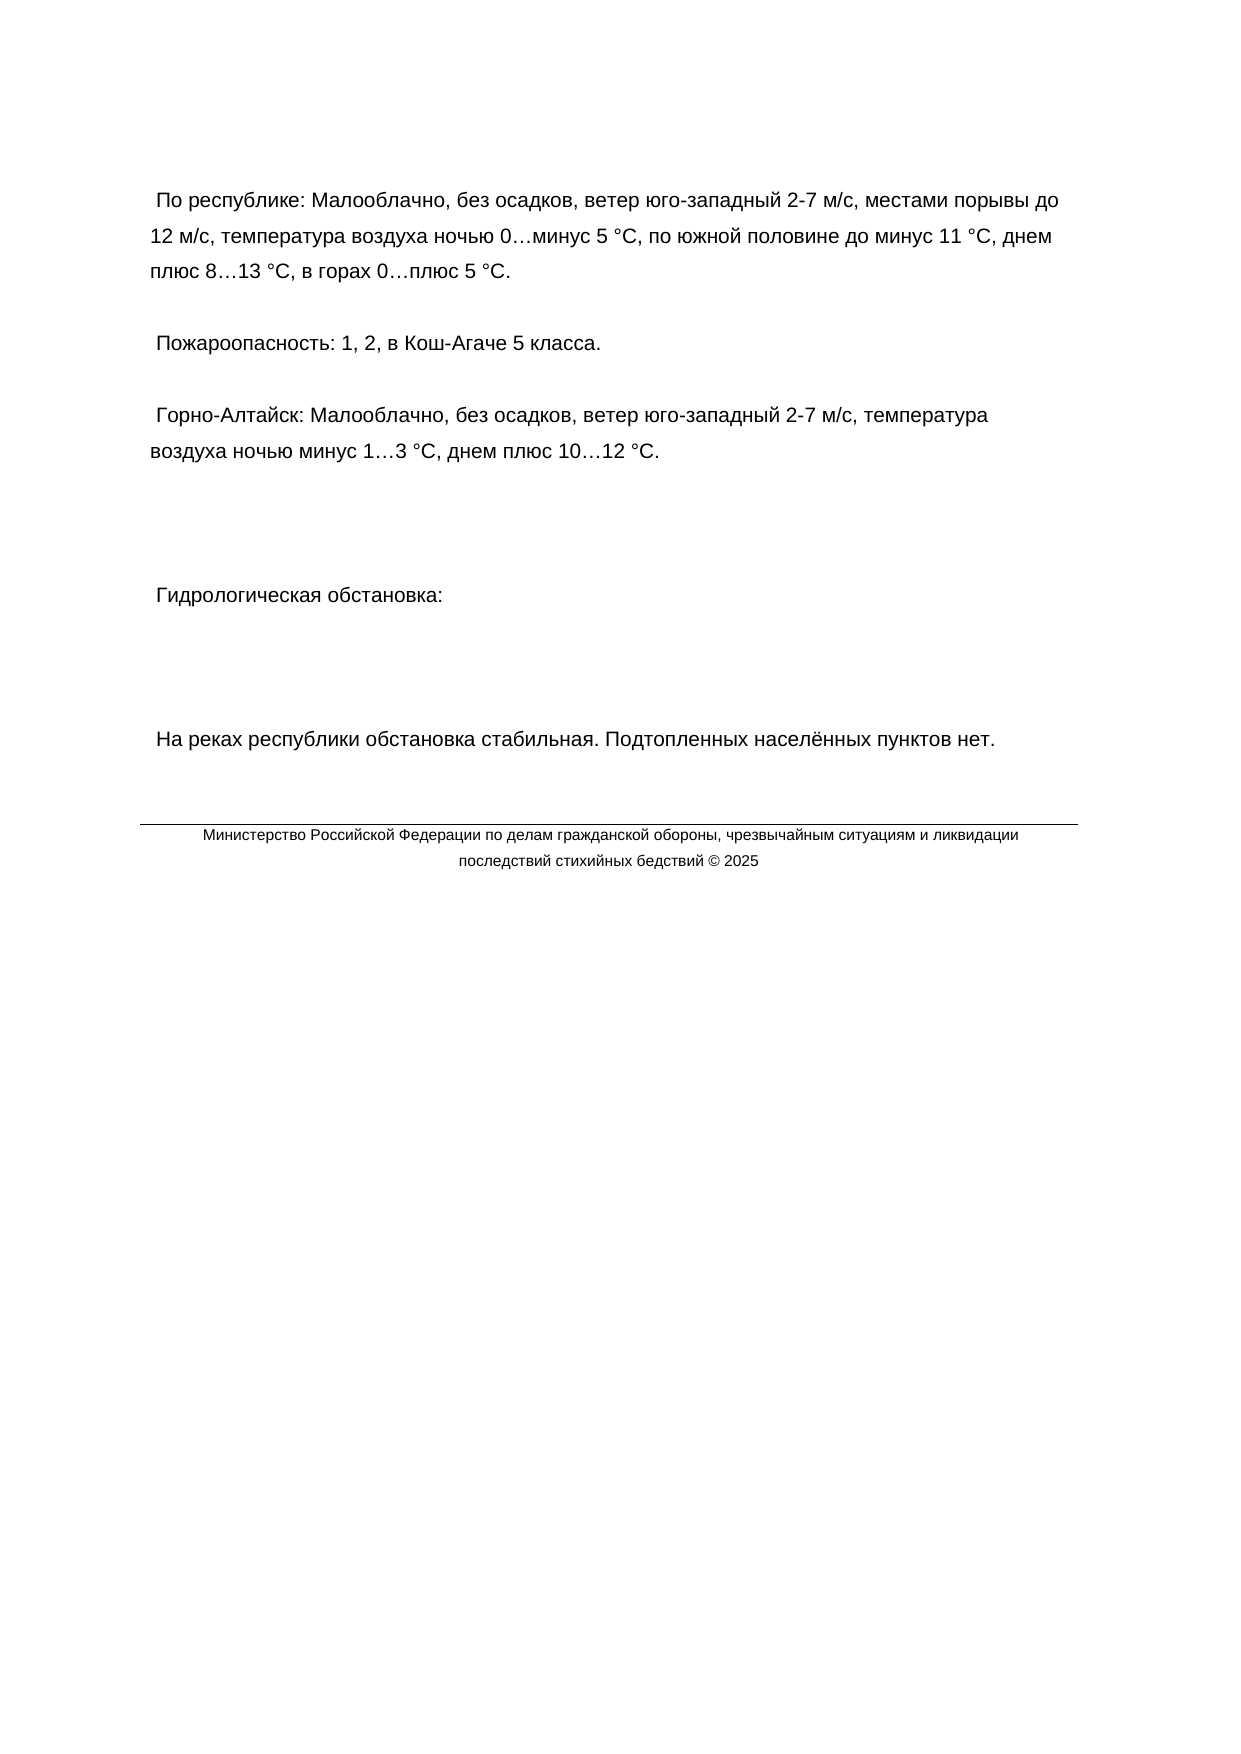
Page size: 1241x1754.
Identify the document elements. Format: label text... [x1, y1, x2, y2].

table_cell Министерство Российской Федерации по делам гражданской обороны, чрезвычайным ситуациям и ликвидации последствий стихийных бедствий © 2025 [140, 825, 1078, 907]
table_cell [140, 150, 1078, 823]
